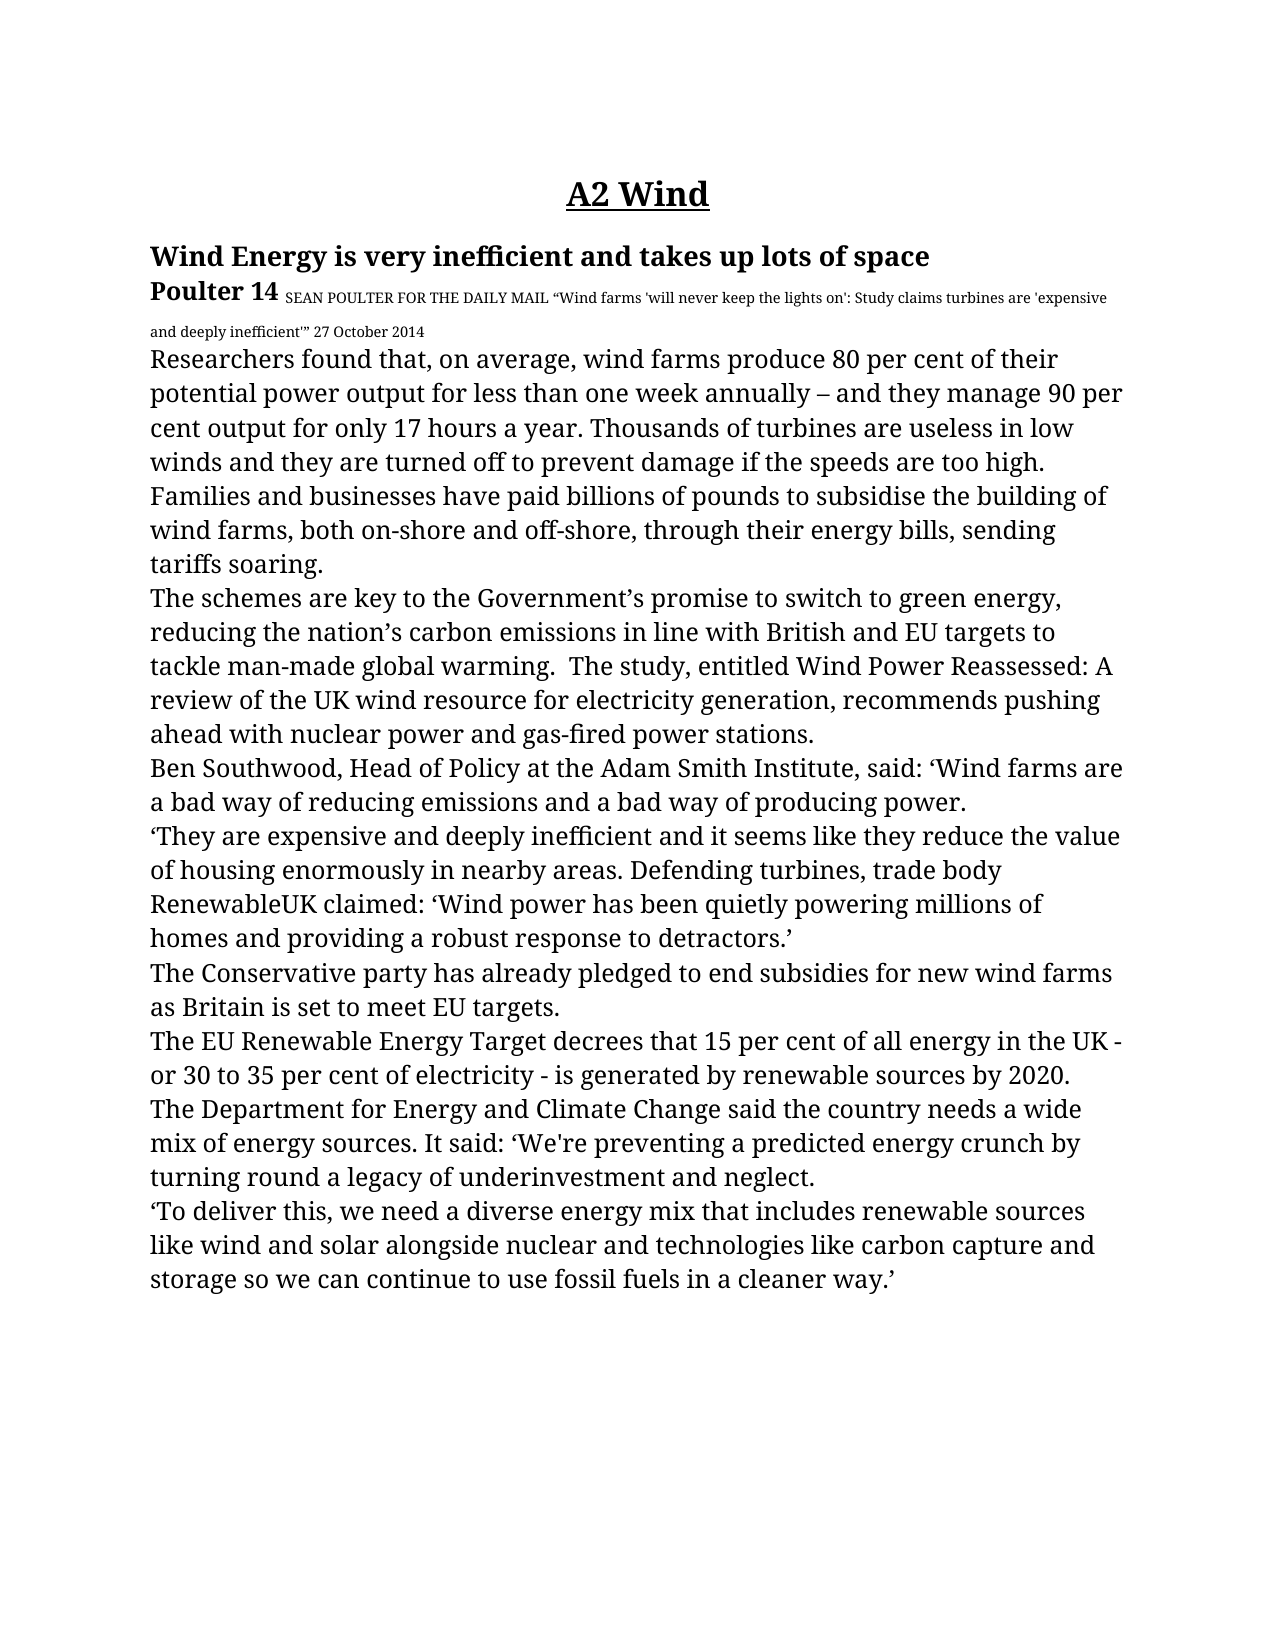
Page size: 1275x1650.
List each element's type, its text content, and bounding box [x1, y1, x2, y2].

text Families and businesses have paid billions of pounds to subsidise the building of wind farms, both on-shore and off-shore, through their energy bills, sending tariffs soaring. [150, 478, 1125, 581]
text The schemes are key to the Government’s promise to switch to green energy, reducing the nation’s carbon emissions in line with British and EU targets to tackle man-made global warming. The study, entitled Wind Power Reassessed: A review of the UK wind resource for electricity generation, recommends pushing ahead with nuclear power and gas-fired power stations. [150, 581, 1125, 751]
text Ben Southwood, Head of Policy at the Adam Smith Institute, said: ‘Wind farms are a bad way of reducing emissions and a bad way of producing power. [150, 751, 1125, 819]
subtitle Wind Energy is very inefficient and takes up lots of space [150, 237, 1125, 274]
text The EU Renewable Energy Target decrees that 15 per cent of all energy in the UK - or 30 to 35 per cent of electricity - is generated by renewable sources by 2020. [150, 1023, 1125, 1091]
text ‘They are expensive and deeply inefficient and it seems like they reduce the value of housing enormously in nearby areas. Defending turbines, trade body RenewableUK claimed: ‘Wind power has been quietly powering millions of homes and providing a robust response to detractors.’ [150, 819, 1125, 955]
text The Conservative party has already pledged to end subsidies for new wind farms as Britain is set to meet EU targets. [150, 955, 1125, 1023]
text The Department for Energy and Climate Change said the country needs a wide mix of energy sources. It said: ‘We're preventing a predicted energy crunch by turning round a legacy of underinvestment and neglect. [150, 1091, 1125, 1194]
text ‘To deliver this, we need a diverse energy mix that includes renewable sources like wind and solar alongside nuclear and technologies like carbon capture and storage so we can continue to use fossil fuels in a cleaner way.’ [150, 1194, 1125, 1296]
subtitle A2 Wind [150, 171, 1125, 216]
text Poulter 14 SEAN POULTER FOR THE DAILY MAIL “Wind farms 'will never keep the lights on': Study claims turbines are 'expensive and deeply inefficient'” 27 October 2014 [150, 274, 1125, 342]
text Researchers found that, on average, wind farms produce 80 per cent of their potential power output for less than one week annually – and they manage 90 per cent output for only 17 hours a year. Thousands of turbines are useless in low winds and they are turned off to prevent damage if the speeds are too high. [150, 342, 1125, 478]
